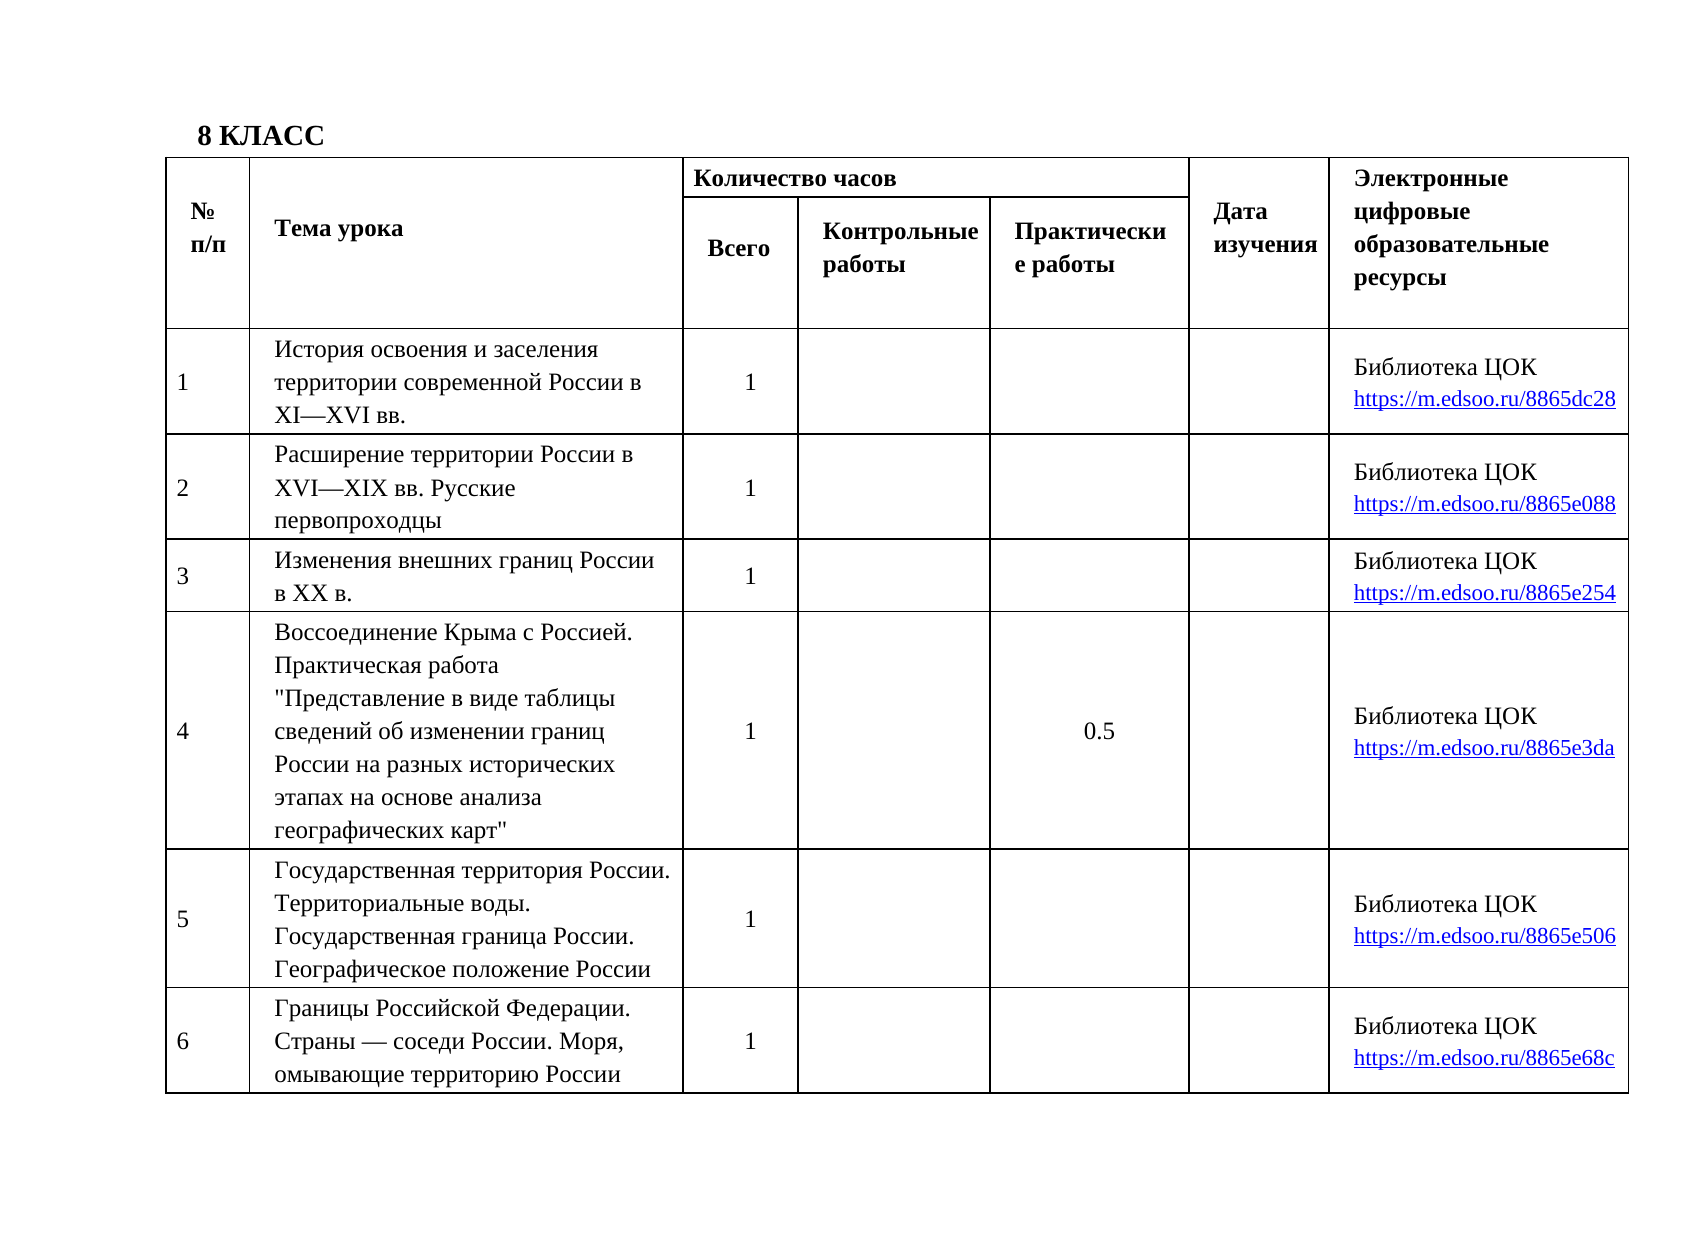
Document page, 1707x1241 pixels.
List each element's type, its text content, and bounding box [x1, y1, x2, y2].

table_cell [799, 612, 989, 848]
table_cell Библиотека ЦОК https://m.edsoo.ru/8865e254 [1330, 540, 1628, 611]
table_cell [991, 850, 1188, 987]
table_cell 3 [167, 540, 249, 611]
table_cell [1190, 850, 1328, 987]
table_cell 1 [684, 329, 797, 433]
table_cell [799, 329, 989, 433]
table_cell [991, 329, 1188, 433]
table_cell 1 [167, 329, 249, 433]
table_cell 1 [684, 435, 797, 538]
table_cell [799, 988, 989, 1092]
table_cell [799, 435, 989, 538]
table_cell [1190, 540, 1328, 611]
table_cell Практические работы [991, 198, 1188, 327]
table_cell Библиотека ЦОК https://m.edsoo.ru/8865dc28 [1330, 329, 1628, 433]
table_cell Библиотека ЦОК https://m.edsoo.ru/8865e088 [1330, 435, 1628, 538]
table_cell Библиотека ЦОК https://m.edsoo.ru/8865e506 [1330, 850, 1628, 987]
table_cell 1 [684, 988, 797, 1092]
table_cell [1190, 612, 1328, 848]
table_cell 4 [167, 612, 249, 848]
table_cell Библиотека ЦОК https://m.edsoo.ru/8865e68c [1330, 988, 1628, 1092]
table_cell [799, 850, 989, 987]
table_cell [991, 435, 1188, 538]
table_cell 6 [167, 988, 249, 1092]
table_cell История освоения и заселения территории современной России в XI—XVI вв. [250, 329, 682, 433]
table_cell Расширение территории России в XVI—XIX вв. Русские первопроходцы [250, 435, 682, 538]
table_header Тема урока [250, 158, 682, 327]
table_cell [1190, 435, 1328, 538]
table_cell [991, 540, 1188, 611]
table_header № п/п [167, 158, 249, 327]
table_cell 1 [684, 850, 797, 987]
table_cell 5 [167, 850, 249, 987]
table_cell [991, 988, 1188, 1092]
table_cell Библиотека ЦОК https://m.edsoo.ru/8865e3da [1330, 612, 1628, 848]
table_cell Государственная территория России. Территориальные воды. Государственная граница России. Географическое положение России [250, 850, 682, 987]
table_cell Контрольные работы [799, 198, 989, 327]
table_cell 2 [167, 435, 249, 538]
table_cell Изменения внешних границ России в ХХ в. [250, 540, 682, 611]
table_cell 0.5 [991, 612, 1188, 848]
table_cell 1 [684, 612, 797, 848]
table_cell Границы Российской Федерации. Страны — соседи России. Моря, омывающие территорию России [250, 988, 682, 1092]
table_cell Всего [684, 198, 797, 327]
table_header Количество часов [684, 158, 1188, 196]
table_cell [1190, 329, 1328, 433]
table_header Дата изучения [1190, 158, 1328, 327]
table_cell [1190, 988, 1328, 1092]
table_header Электронные цифровые образовательные ресурсы [1330, 158, 1628, 327]
table_cell Воссоединение Крыма с Россией. Практическая работа "Представление в виде таблицы сведений об изменении границ России на разных исторических этапах на основе анализа географических карт" [250, 612, 682, 848]
table_cell 1 [684, 540, 797, 611]
table_cell [799, 540, 989, 611]
text 8 КЛАСС [190, 118, 1618, 152]
